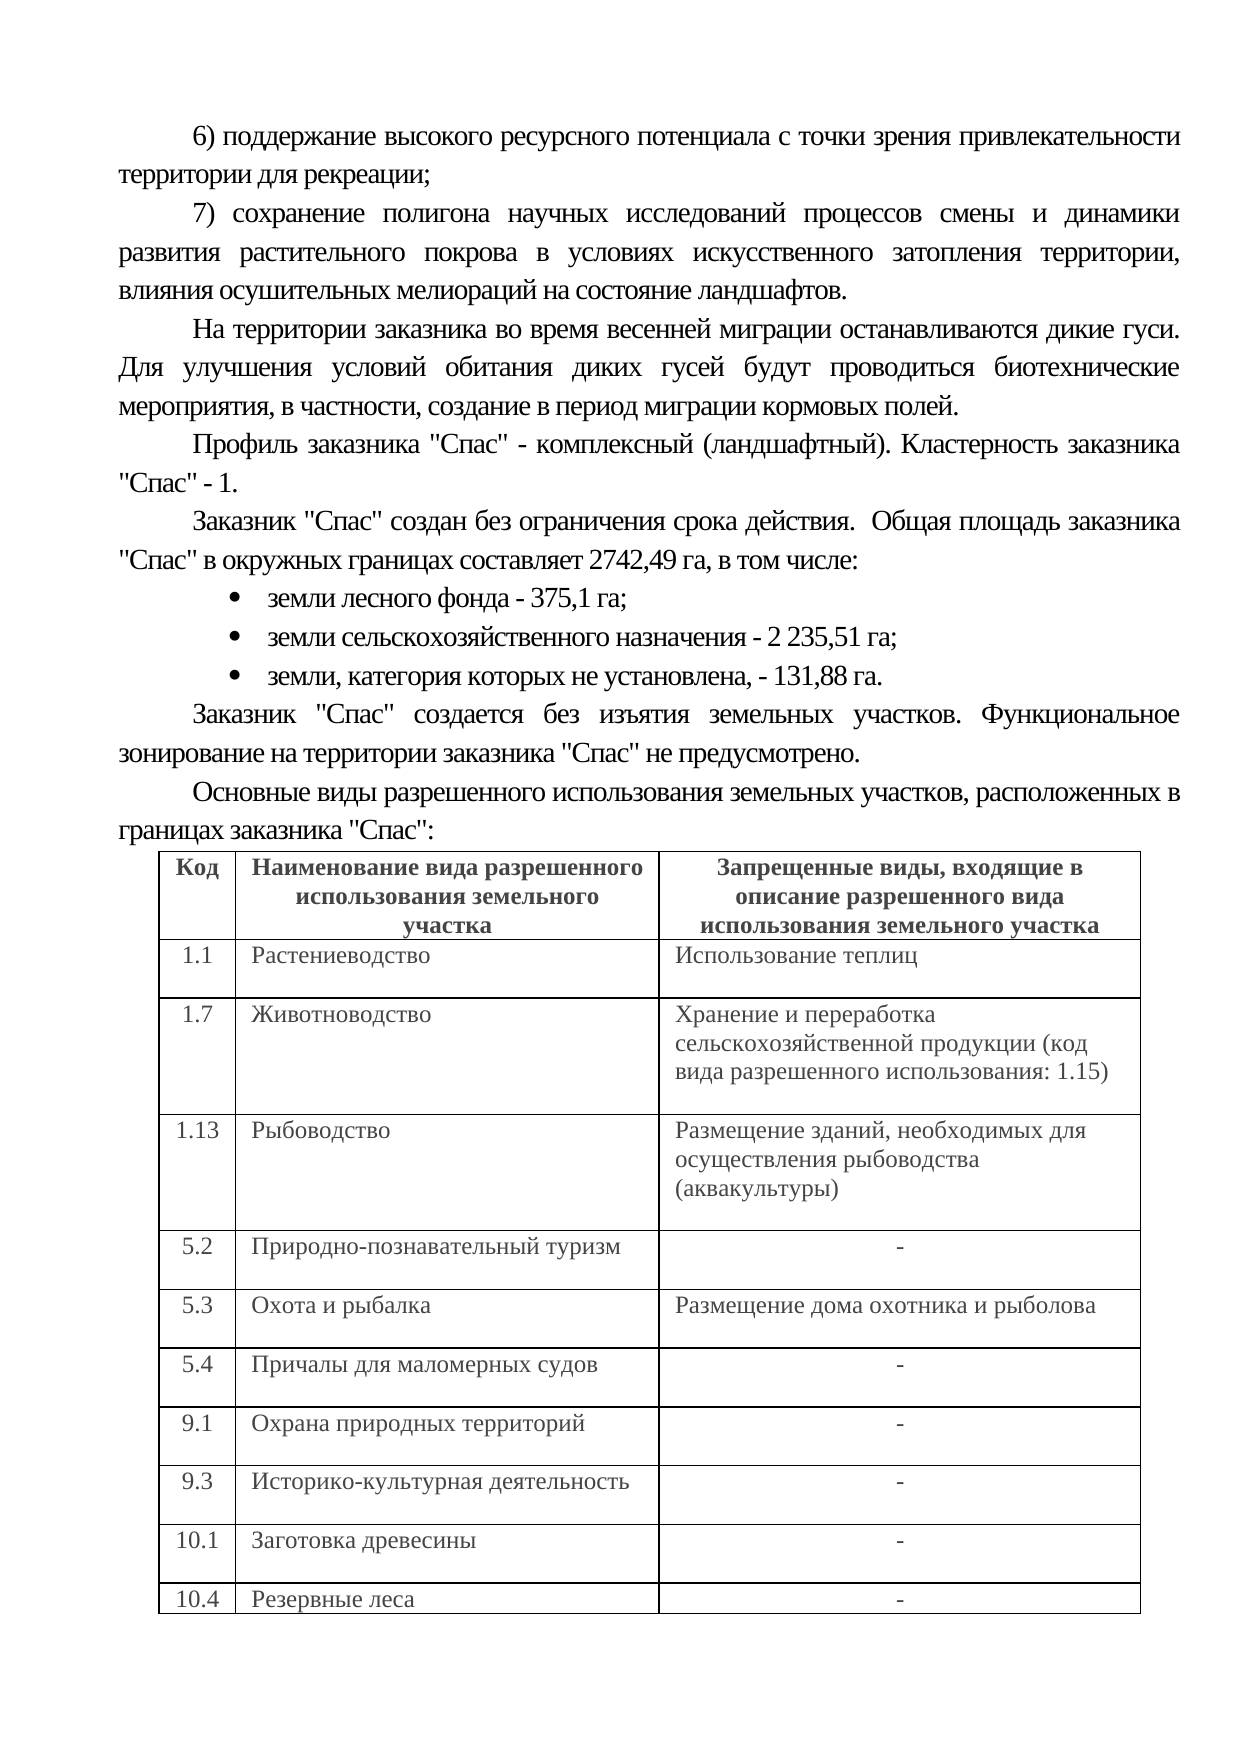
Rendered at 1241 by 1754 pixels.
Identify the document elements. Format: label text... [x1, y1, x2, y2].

table_cell Размещение дома охотника и рыболова [660, 1290, 1140, 1347]
table_cell 5.2 [160, 1231, 235, 1288]
table_cell - [660, 1525, 1140, 1582]
table_cell Заготовка древесины [236, 1525, 658, 1582]
text 7) сохранение полигона научных исследований процессов смены и динамики развития растительного покрова в условиях искусственного затопления территории, влияния осушительных мелиораций на состояние ландшафтов. [118, 195, 1181, 306]
table_cell 1.7 [160, 999, 235, 1113]
table_cell 5.3 [160, 1290, 235, 1347]
table_cell Природно-познавательный туризм [236, 1231, 658, 1288]
table_cell Охрана природных территорий [236, 1408, 658, 1465]
table_cell Охота и рыбалка [236, 1290, 658, 1347]
table_header Наименование вида разрешенного использования земельного участка [236, 852, 658, 938]
table_cell - [660, 1408, 1140, 1465]
table_cell Размещение зданий, необходимых для осуществления рыбоводства (аквакультуры) [660, 1115, 1140, 1230]
list земли сельскохозяйственного назначения - 2 235,51 га; [229, 619, 1181, 653]
table_header Код [160, 852, 235, 938]
table_cell - [660, 1466, 1140, 1523]
text 6) поддержание высокого ресурсного потенциала с точки зрения привлекательности территории для рекреации; [118, 118, 1181, 190]
table_cell Резервные леса [236, 1584, 658, 1613]
table_header Запрещенные виды, входящие в описание разрешенного вида использования земельного участка [660, 852, 1140, 938]
table_cell 10.4 [160, 1584, 235, 1613]
text На территории заказника во время весенней миграции останавливаются дикие гуси. Для улучшения условий обитания диких гусей будут проводиться биотехнические мероприятия, в частности, создание в период миграции кормовых полей. [118, 311, 1181, 421]
table_cell Использование теплиц [660, 940, 1140, 997]
text Основные виды разрешенного использования земельных участков, расположенных в границах заказника "Спас": [118, 774, 1181, 846]
table_cell Причалы для маломерных судов [236, 1349, 658, 1406]
table_cell Историко-культурная деятельность [236, 1466, 658, 1523]
list земли, категория которых не установлена, - 131,88 га. [229, 658, 1181, 692]
table_cell - [660, 1349, 1140, 1406]
table_cell Рыбоводство [236, 1115, 658, 1230]
text Заказник "Спас" создается без изъятия земельных участков. Функциональное зонирование на территории заказника "Спас" не предусмотрено. [118, 697, 1181, 769]
text Профиль заказника "Спас" - комплексный (ландшафтный). Кластерность заказника "Спас" - 1. [118, 426, 1181, 498]
table_cell - [660, 1584, 1140, 1613]
table_cell Растениеводство [236, 940, 658, 997]
table_cell Хранение и переработка сельскохозяйственной продукции (код вида разрешенного использования: 1.15) [660, 999, 1140, 1113]
table_cell 9.1 [160, 1408, 235, 1465]
table_cell 10.1 [160, 1525, 235, 1582]
table_cell 5.4 [160, 1349, 235, 1406]
table_cell 1.1 [160, 940, 235, 997]
table_cell - [660, 1231, 1140, 1288]
table_cell 1.13 [160, 1115, 235, 1230]
list земли лесного фонда - 375,1 га; [229, 581, 1181, 614]
text Заказник "Спас" создан без ограничения срока действия. Общая площадь заказника "Спас" в окружных границах составляет 2742,49 га, в том числе: [118, 503, 1181, 576]
table_cell 9.3 [160, 1466, 235, 1523]
table_cell Животноводство [236, 999, 658, 1113]
